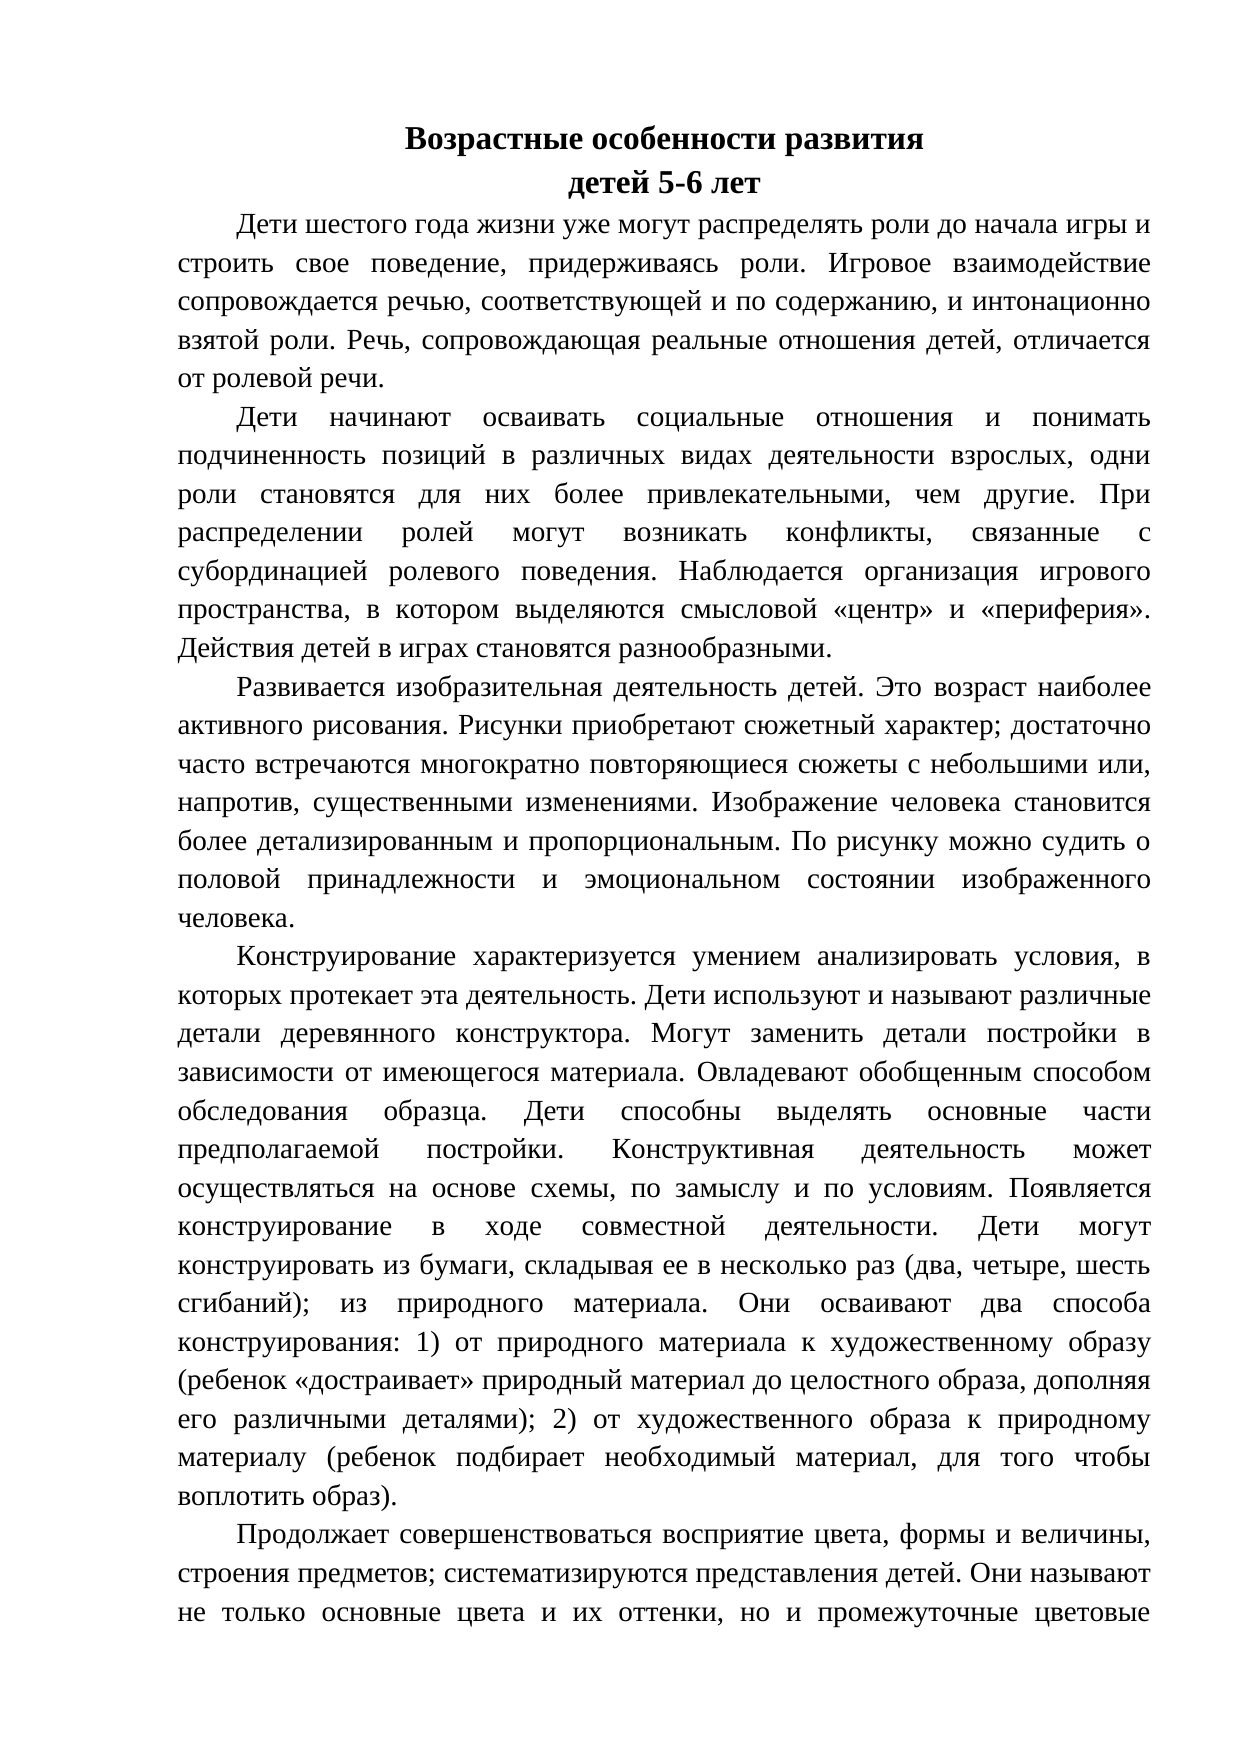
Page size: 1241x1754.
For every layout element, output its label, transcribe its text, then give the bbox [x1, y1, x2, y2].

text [177, 1517, 1152, 1627]
text Дети начинают осваивать социальные отношения и понимать подчиненность позиций в различных видах деятельности взрослых, одни роли становятся для них более привлекательными, чем другие. При распределении ролей могут возникать конфликты, связанные с субординацией ролевого поведения. Наблюдается организация игрового пространства, в котором выделяются смысловой «центр» и «периферия». Действия детей в играх становятся разнообразными. [177, 399, 1152, 664]
text Дети шестого года жизни уже могут распределять роли до начала игры и строить свое поведение, придерживаясь роли. Игровое взаимодействие сопровождается речью, соответствующей и по содержанию, и интонационно взятой роли. Речь, сопровождающая реальные отношения детей, отличается от ролевой речи. [177, 206, 1152, 394]
list Возрастные особенности развития [177, 118, 1152, 156]
text Конструирование характеризуется умением анализировать условия, в которых протекает эта деятельность. Дети используют и называют различные детали деревянного конструктора. Могут заменить детали постройки в зависимости от имеющегося материала. Овладевают обобщенным способом обследования образца. Дети способны выделять основные части предполагаемой постройки. Конструктивная деятельность может осуществляться на основе схемы, по замыслу и по условиям. Появляется конструирование в ходе совместной деятельности. Дети могут конструировать из бумаги, складывая ее в несколько раз (два, четыре, шесть сгибаний); из природного материала. Они осваивают два способа конструирования: 1) от природного материала к художественному образу (ребенок «достраивает» природный материал до целостного образа, дополняя его различными деталями); 2) от художественного образа к природному материалу (ребенок подбирает необходимый материал, для того чтобы воплотить образ). [177, 938, 1152, 1512]
list детей 5-6 лет [177, 162, 1152, 201]
text Развивается изобразительная деятельность детей. Это возраст наиболее активного рисования. Рисунки приобретают сюжетный характер; достаточно часто встречаются многократно повторяющиеся сюжеты с небольшими или, напротив, существенными изменениями. Изображение человека становится более детализированным и пропорциональным. По рисунку можно судить о половой принадлежности и эмоциональном состоянии изображенного человека. [177, 669, 1152, 933]
